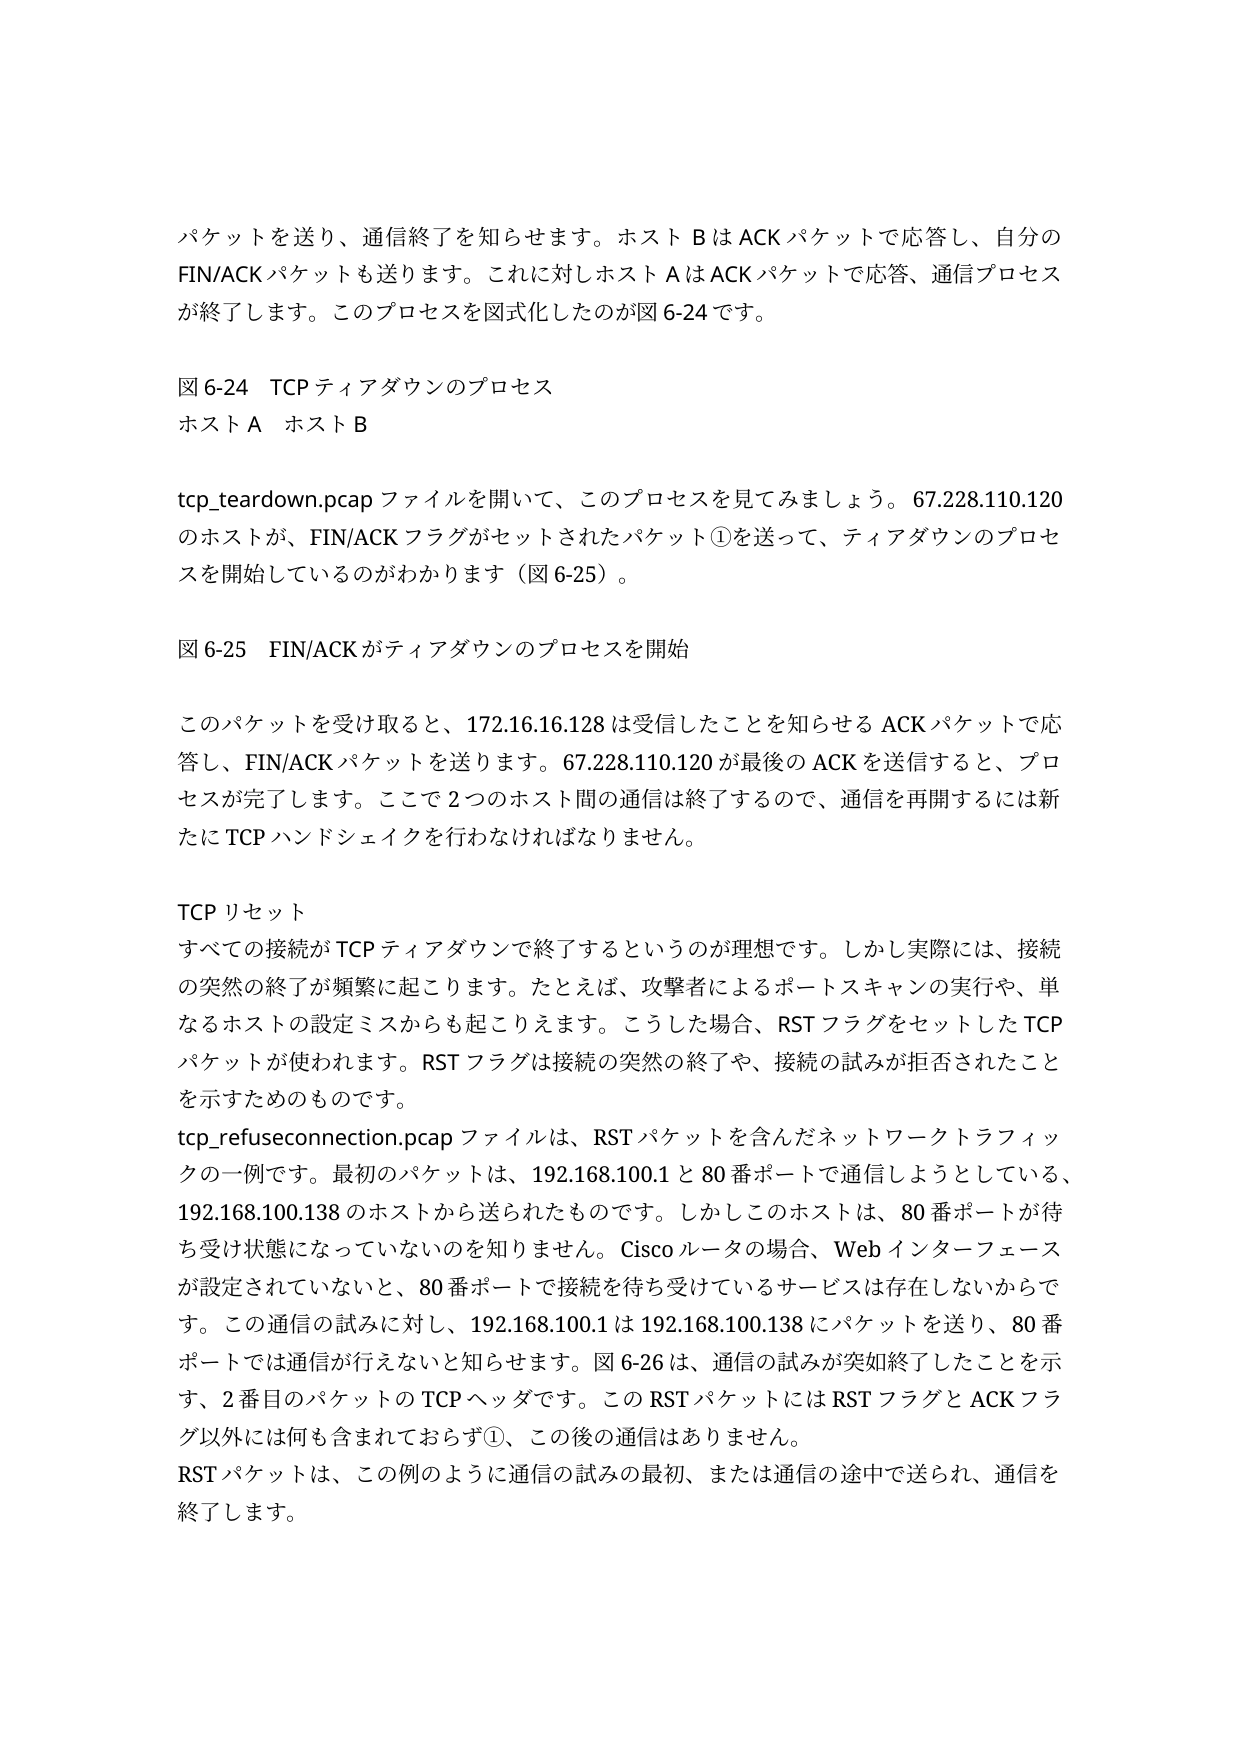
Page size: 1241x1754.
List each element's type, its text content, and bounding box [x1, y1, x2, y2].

text TCPリセット [177, 892, 1063, 929]
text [177, 217, 1063, 329]
text ホストA ホストB [177, 404, 1063, 442]
text 図6-25 FIN/ACKがティアダウンのプロセスを開始 [177, 629, 1063, 667]
text RSTパケットは、この例のように通信の試みの最初、または通信の途中で送られ、通信を終了します。 [177, 1454, 1063, 1529]
text 図6-24 TCPティアダウンのプロセス [177, 367, 1063, 404]
text tcp_teardown.pcapファイルを開いて、このプロセスを見てみましょう。67.228.110.120のホストが、FIN/ACKフラグがセットされたパケット①を送って、ティアダウンのプロセスを開始しているのがわかります（図6-25）。 [177, 479, 1063, 592]
text すべての接続がTCPティアダウンで終了するというのが理想です。しかし実際には、接続の突然の終了が頻繁に起こります。たとえば、攻撃者によるポートスキャンの実行や、単なるホストの設定ミスからも起こりえます。こうした場合、RSTフラグをセットしたTCPパケットが使われます。RSTフラグは接続の突然の終了や、接続の試みが拒否されたことを示すためのものです。 [177, 929, 1063, 1117]
text このパケットを受け取ると、172.16.16.128は受信したことを知らせるACKパケットで応答し、FIN/ACKパケットを送ります。67.228.110.120が最後のACKを送信すると、プロセスが完了します。ここで2つのホスト間の通信は終了するので、通信を再開するには新たにTCPハンドシェイクを行わなければなりません。 [177, 704, 1063, 854]
text tcp_refuseconnection.pcapファイルは、RSTパケットを含んだネットワークトラフィックの一例です。最初のパケットは、192.168.100.1と80番ポートで通信しようとしている、192.168.100.138のホストから送られたものです。しかしこのホストは、80番ポートが待ち受け状態になっていないのを知りません。Ciscoルータの場合、Webインターフェースが設定されていないと、80番ポートで接続を待ち受けているサービスは存在しないからです。この通信の試みに対し、192.168.100.1は192.168.100.138にパケットを送り、80番ポートでは通信が行えないと知らせます。図6-26は、通信の試みが突如終了したことを示す、2番目のパケットのTCPヘッダです。このRSTパケットにはRSTフラグとACKフラグ以外には何も含まれておらず①、この後の通信はありません。 [177, 1117, 1063, 1454]
